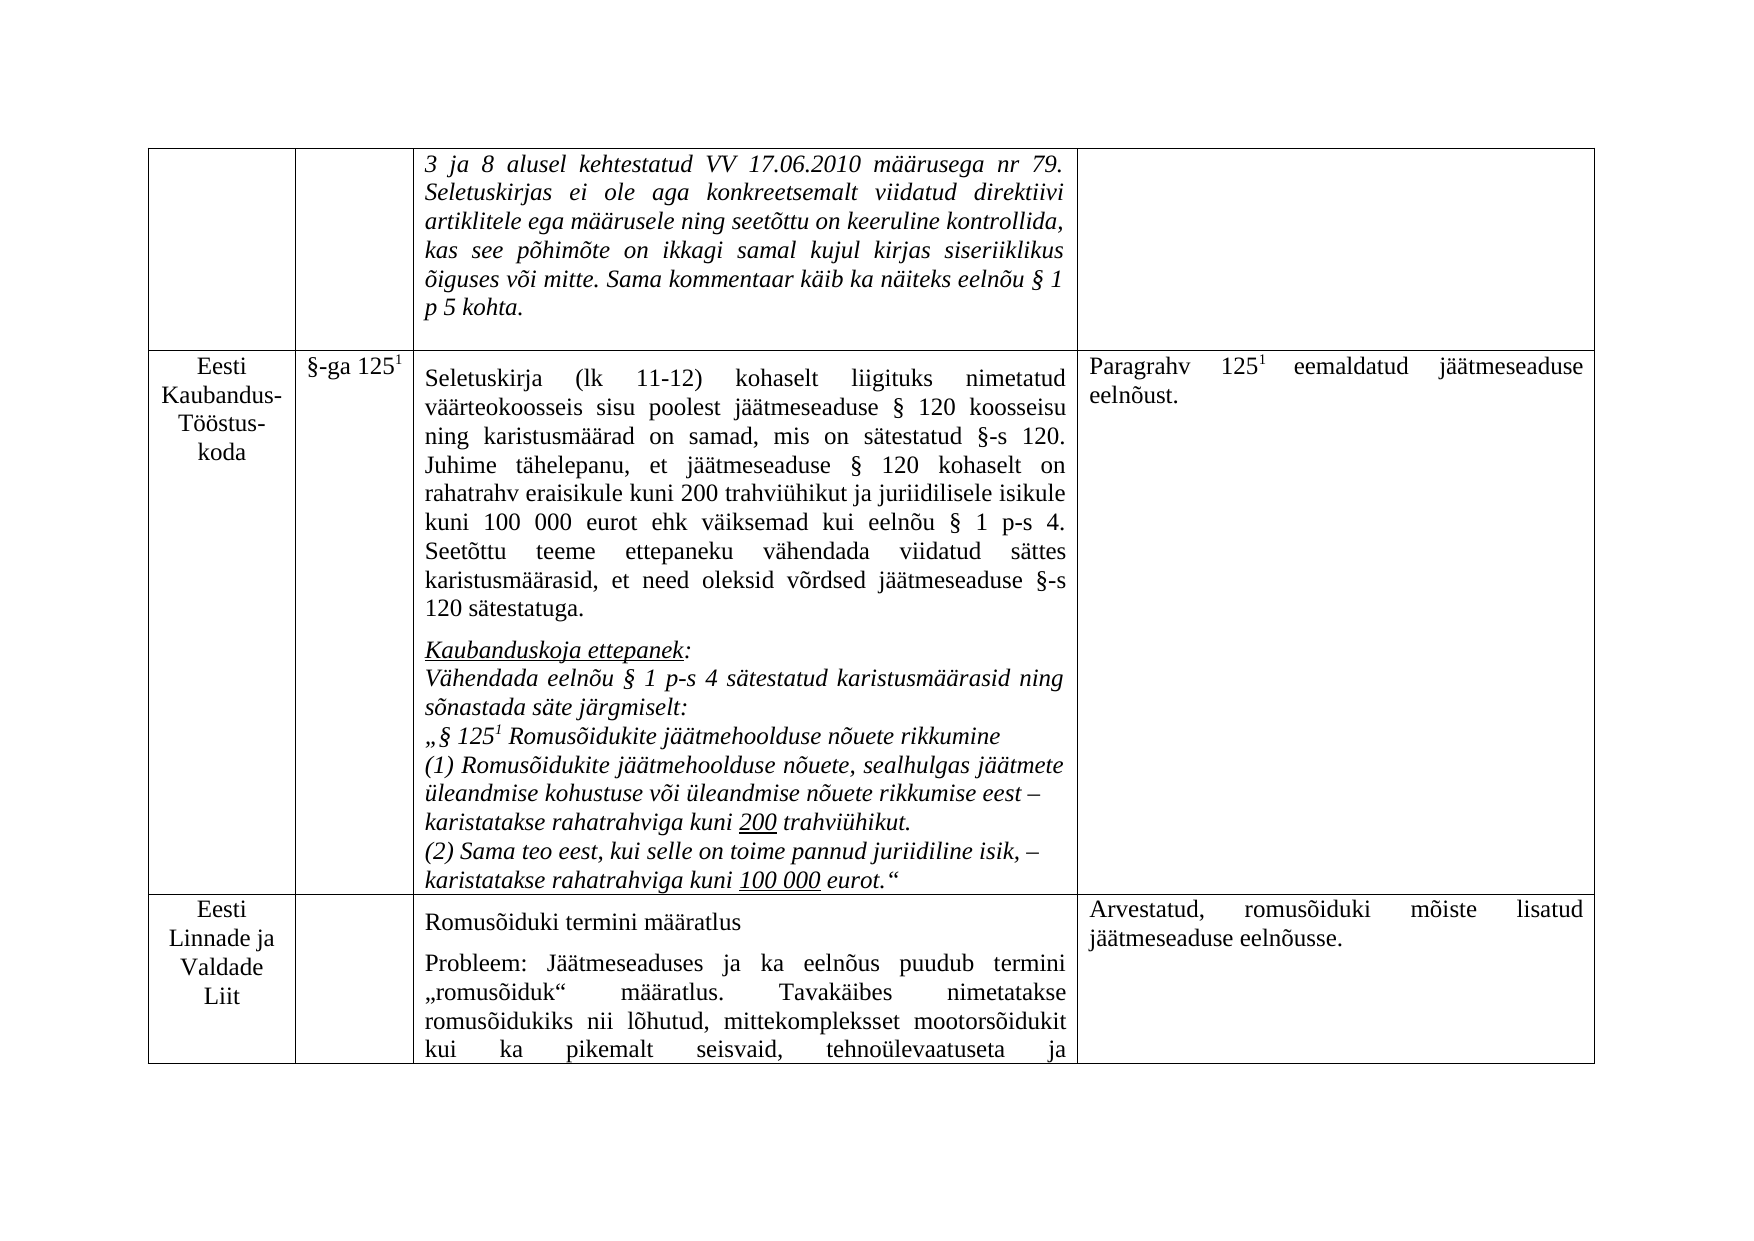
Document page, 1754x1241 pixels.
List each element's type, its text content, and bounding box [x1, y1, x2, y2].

table_cell [296, 895, 413, 1063]
table_cell Seletuskirja (lk 11-12) kohaselt liigituks nimetatud väärteokoosseis sisu poolest jäätmeseaduse § 120 koosseisu ning karistusmäärad on samad, mis on sätestatud §-s 120. Juhime tähelepanu, et jäätmeseaduse § 120 kohaselt on rahatrahv eraisikule kuni 200 trahviühikut ja juriidilisele isikule kuni 100 000 eurot ehk väiksemad kui eelnõu § 1 p-s 4. Seetõttu teeme ettepaneku vähendada viidatud sättes karistusmäärasid, et need oleksid võrdsed jäätmeseaduse §-s 120 sätestatuga. Kaubanduskoja ettepanek: Vähendada eelnõu § 1 p-s 4 sätestatud karistusmäärasid ning sõnastada säte järgmiselt: „§ 1251 Romusõidukite jäätmehoolduse nõuete rikkumine (1) Romusõidukite jäätmehoolduse nõuete, sealhulgas jäätmete üleandmise kohustuse või üleandmise nõuete rikkumise eest – karistatakse rahatrahviga kuni 200 trahviühikut. (2) Sama teo eest, kui selle on toime pannud juriidiline isik, – karistatakse rahatrahviga kuni 100 000 eurot.“ [414, 351, 1077, 893]
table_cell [149, 895, 295, 1063]
table_cell [296, 149, 413, 350]
table_cell Paragrahv 1251 eemaldatud jäätmeseaduse eelnõust. [1078, 351, 1594, 893]
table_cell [149, 149, 295, 350]
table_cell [414, 149, 1077, 350]
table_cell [414, 895, 1077, 1063]
table_cell §-ga 1251 [296, 351, 413, 893]
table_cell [1078, 895, 1594, 1063]
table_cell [1078, 149, 1594, 350]
table_cell Eesti Kaubandus-Tööstus-koda [149, 351, 295, 893]
